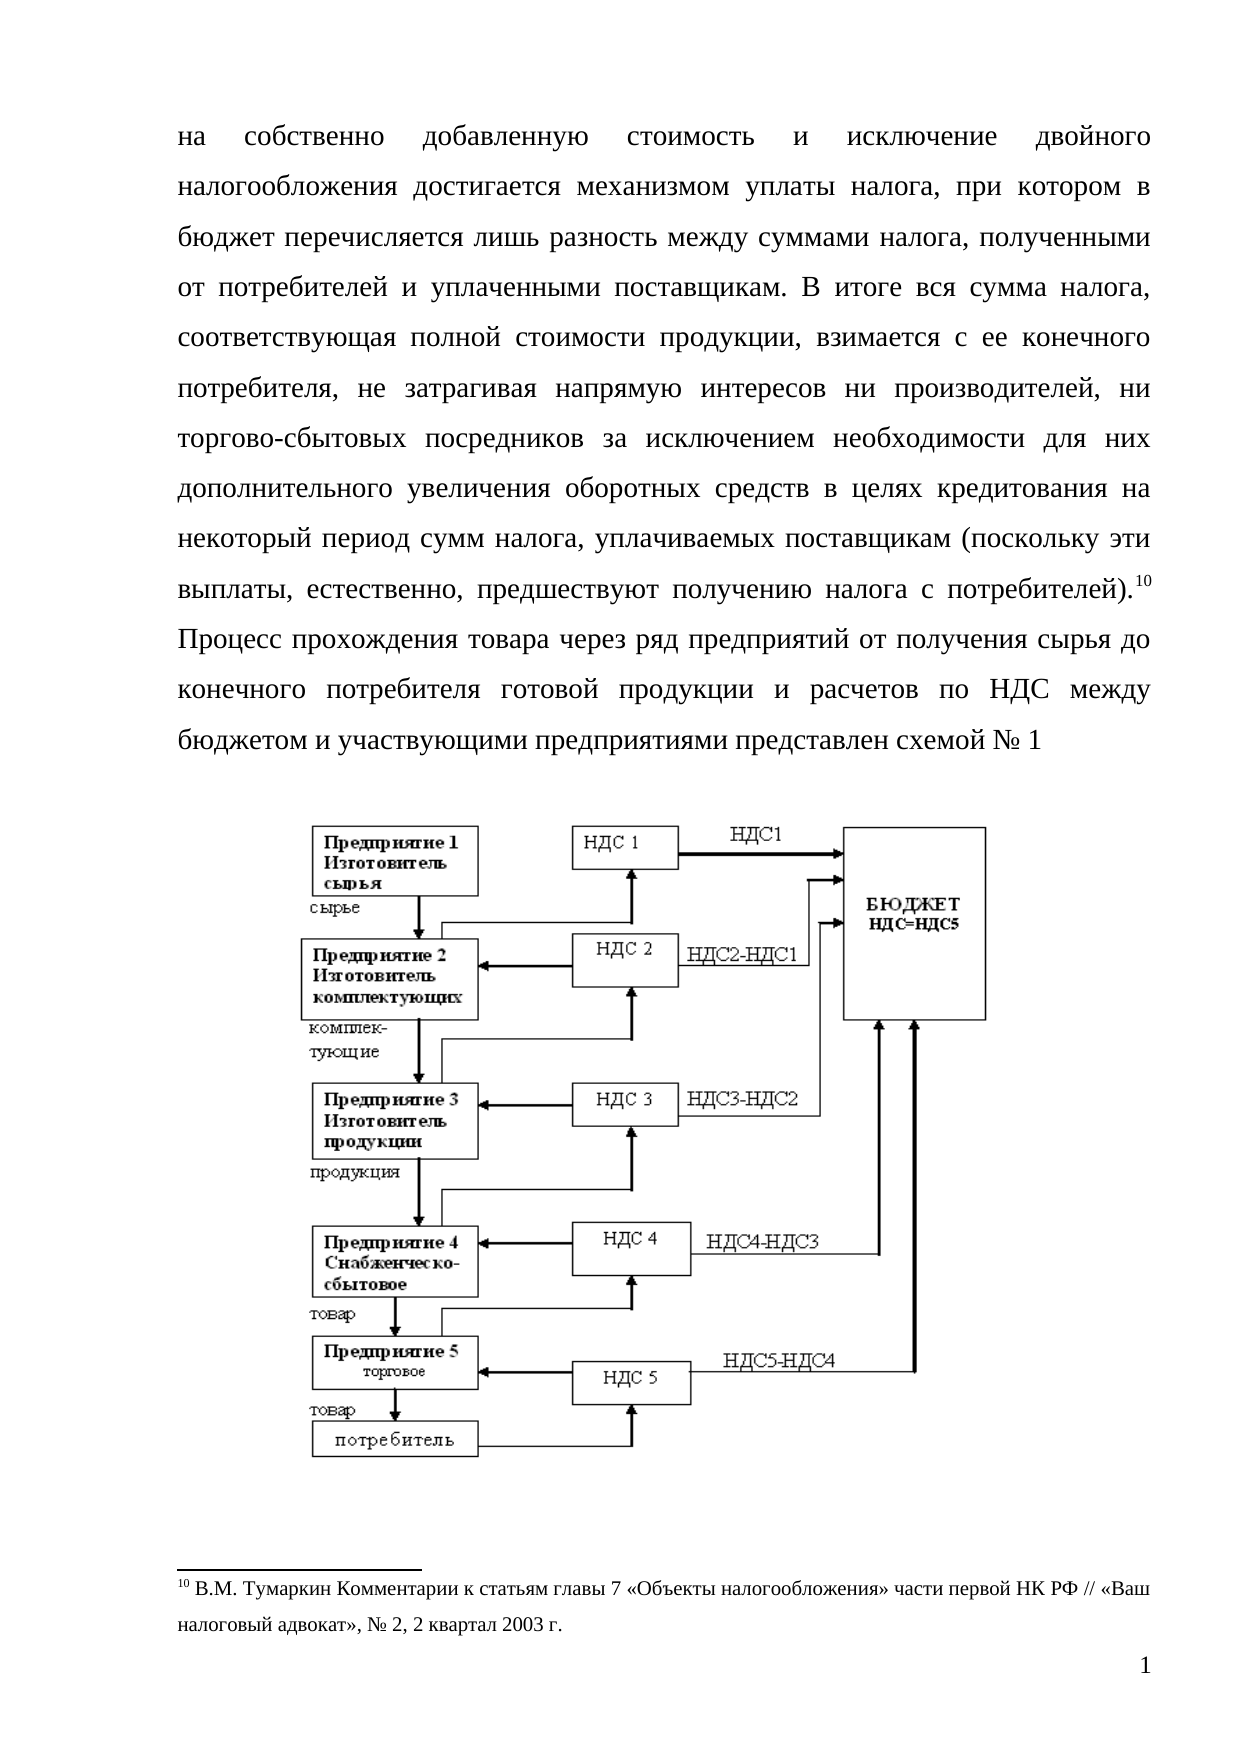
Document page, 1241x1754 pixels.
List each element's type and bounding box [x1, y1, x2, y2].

text [177, 118, 1152, 755]
picture [251, 822, 1017, 1464]
